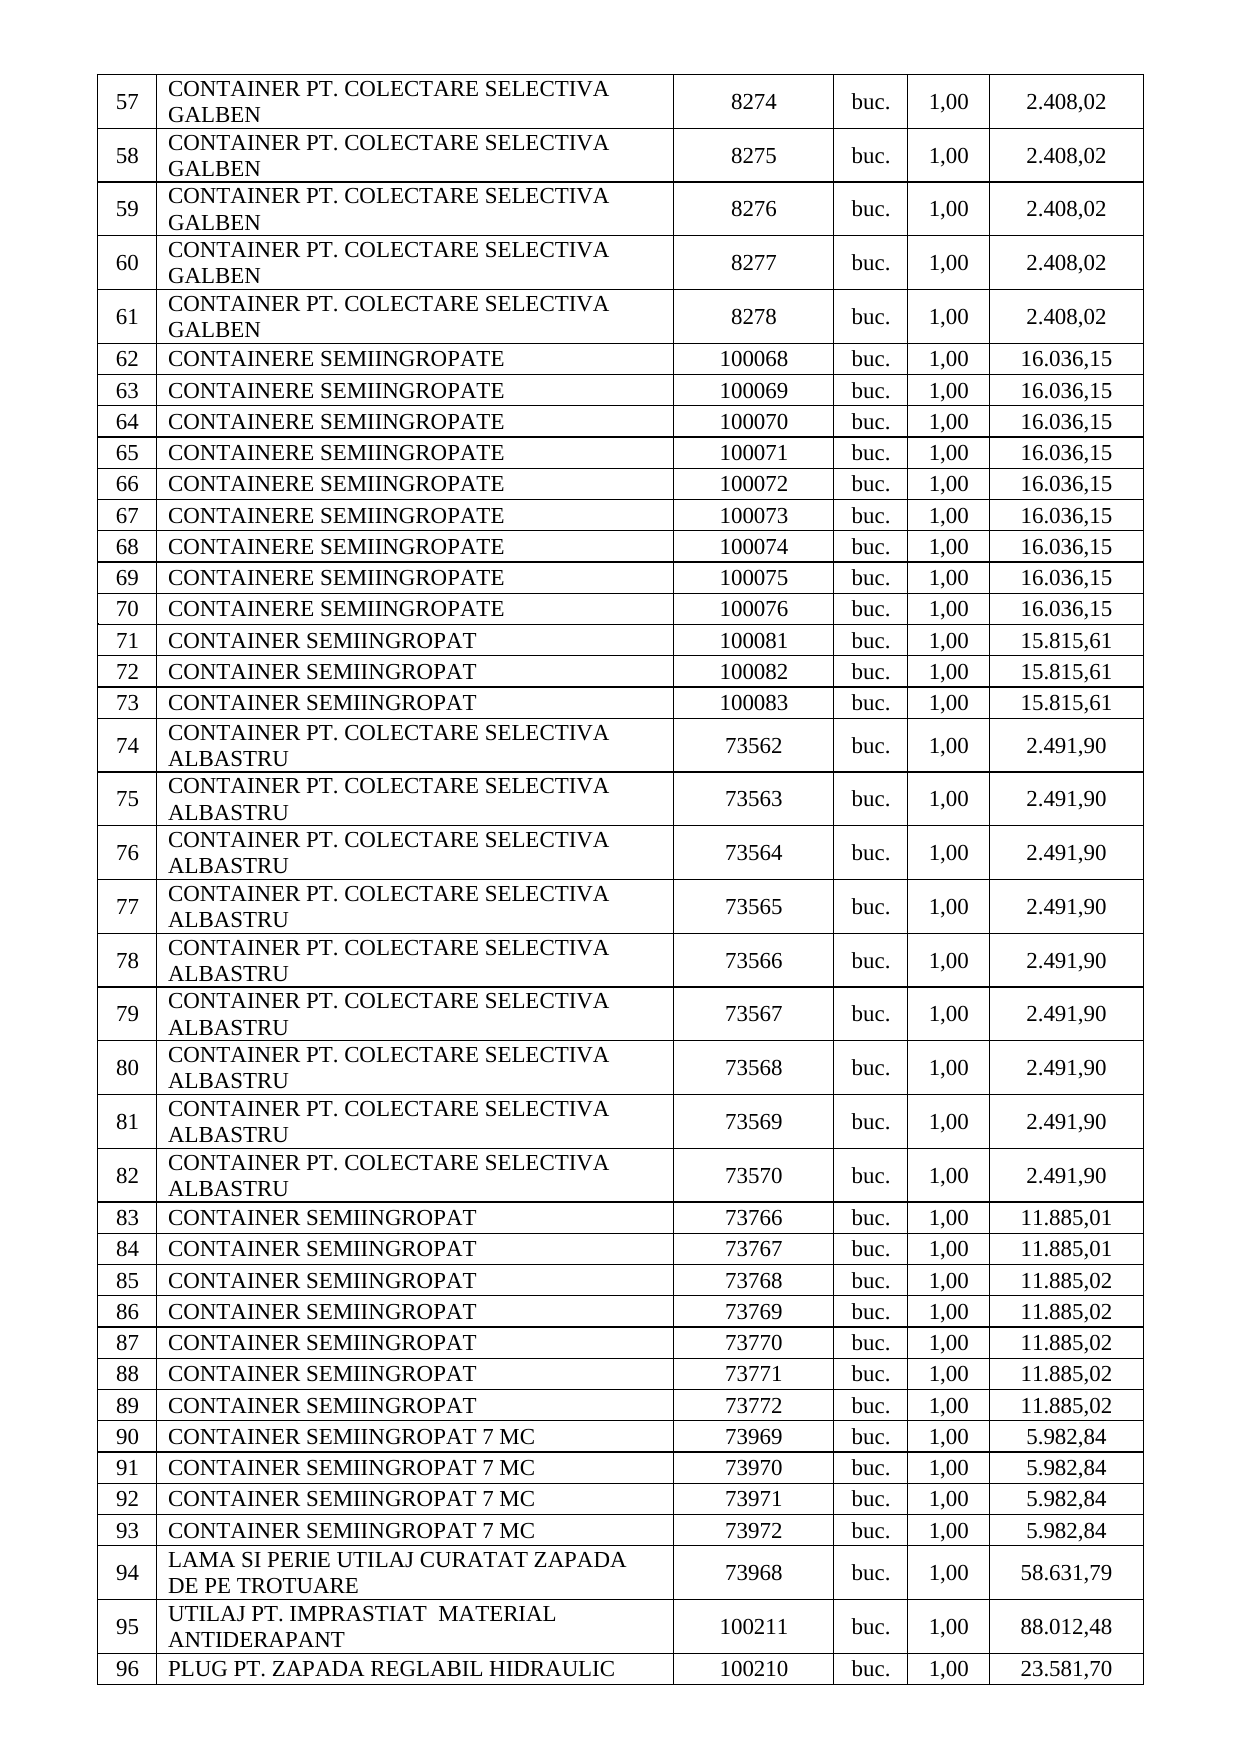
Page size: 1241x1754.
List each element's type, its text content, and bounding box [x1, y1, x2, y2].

table_cell 2.408,02 [990, 129, 1143, 181]
table_cell 88.012,48 [990, 1600, 1143, 1653]
table_cell CONTAINERE SEMIINGROPATE [157, 469, 673, 499]
table_cell CONTAINERE SEMIINGROPATE [157, 375, 673, 405]
table_cell 58 [98, 129, 156, 181]
table_cell buc. [834, 656, 907, 686]
table_cell 16.036,15 [990, 375, 1143, 405]
table_cell 1,00 [908, 1234, 989, 1264]
table_cell 100210 [674, 1654, 833, 1684]
table_cell 73563 [674, 773, 833, 825]
table_cell 90 [98, 1421, 156, 1451]
table_cell 5.982,84 [990, 1453, 1143, 1483]
table_cell 88 [98, 1359, 156, 1389]
table_cell 1,00 [908, 1484, 989, 1514]
table_cell 91 [98, 1453, 156, 1483]
table_cell 2.491,90 [990, 934, 1143, 986]
table_cell 74 [98, 719, 156, 771]
table_cell 1,00 [908, 469, 989, 499]
table_cell 1,00 [908, 1654, 989, 1684]
table_cell buc. [834, 1234, 907, 1264]
table_cell buc. [834, 826, 907, 879]
table_cell 16.036,15 [990, 563, 1143, 593]
table_cell buc. [834, 1296, 907, 1326]
table_cell 86 [98, 1296, 156, 1326]
table_cell 2.408,02 [990, 236, 1143, 289]
table_cell buc. [834, 1654, 907, 1684]
table_cell buc. [834, 1041, 907, 1094]
table_cell LAMA SI PERIE UTILAJ CURATAT ZAPADA DE PE TROTUARE [157, 1546, 673, 1599]
table_cell 57 [98, 75, 156, 128]
table_cell buc. [834, 183, 907, 235]
table_cell 67 [98, 500, 156, 530]
table_cell 73768 [674, 1265, 833, 1295]
table_cell CONTAINER PT. COLECTARE SELECTIVA ALBASTRU [157, 934, 673, 986]
table_cell CONTAINERE SEMIINGROPATE [157, 594, 673, 624]
table_cell buc. [834, 594, 907, 624]
table_cell buc. [834, 129, 907, 181]
table_cell 100211 [674, 1600, 833, 1653]
table_cell 85 [98, 1265, 156, 1295]
table_cell buc. [834, 406, 907, 436]
table_cell buc. [834, 563, 907, 593]
table_cell 95 [98, 1600, 156, 1653]
table_cell 73562 [674, 719, 833, 771]
table_cell buc. [834, 236, 907, 289]
table_cell CONTAINER SEMIINGROPAT [157, 1390, 673, 1420]
table_cell 16.036,15 [990, 344, 1143, 374]
table_cell 75 [98, 773, 156, 825]
table_cell 1,00 [908, 773, 989, 825]
table_cell 94 [98, 1546, 156, 1599]
table_cell 11.885,01 [990, 1203, 1143, 1233]
table_cell buc. [834, 719, 907, 771]
table_cell 11.885,02 [990, 1359, 1143, 1389]
table_cell 1,00 [908, 1421, 989, 1451]
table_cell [157, 75, 673, 128]
table_cell CONTAINER SEMIINGROPAT [157, 1265, 673, 1295]
table_cell CONTAINER PT. COLECTARE SELECTIVA ALBASTRU [157, 1095, 673, 1148]
table_cell 2.408,02 [990, 183, 1143, 235]
table_cell 100076 [674, 594, 833, 624]
table_cell 100074 [674, 531, 833, 561]
table_cell 1,00 [908, 531, 989, 561]
table_cell 73766 [674, 1203, 833, 1233]
table_cell CONTAINER SEMIINGROPAT 7 MC [157, 1421, 673, 1451]
table_cell 1,00 [908, 1359, 989, 1389]
table_cell 2.491,90 [990, 988, 1143, 1040]
table_cell 59 [98, 183, 156, 235]
table_cell buc. [834, 1515, 907, 1545]
table_cell 16.036,15 [990, 438, 1143, 468]
table_cell 1,00 [908, 1546, 989, 1599]
table_cell 73767 [674, 1234, 833, 1264]
table_cell buc. [834, 375, 907, 405]
table_cell 77 [98, 880, 156, 933]
table_cell UTILAJ PT. IMPRASTIAT MATERIAL ANTIDERAPANT [157, 1600, 673, 1653]
table_cell 84 [98, 1234, 156, 1264]
table_cell 2.491,90 [990, 1041, 1143, 1094]
table_cell 65 [98, 438, 156, 468]
table_cell buc. [834, 1359, 907, 1389]
table_cell 11.885,02 [990, 1265, 1143, 1295]
table_cell CONTAINERE SEMIINGROPATE [157, 531, 673, 561]
table_cell CONTAINER SEMIINGROPAT 7 MC [157, 1453, 673, 1483]
table_cell buc. [834, 1149, 907, 1201]
table_cell buc. [834, 344, 907, 374]
table_cell 8278 [674, 290, 833, 343]
table_cell 73569 [674, 1095, 833, 1148]
table_cell 11.885,02 [990, 1296, 1143, 1326]
table_cell CONTAINER PT. COLECTARE SELECTIVA ALBASTRU [157, 719, 673, 771]
table_cell buc. [834, 1421, 907, 1451]
table_cell CONTAINERE SEMIINGROPATE [157, 406, 673, 436]
table_cell CONTAINERE SEMIINGROPATE [157, 344, 673, 374]
table_cell 100070 [674, 406, 833, 436]
table_cell 81 [98, 1095, 156, 1148]
table_cell 11.885,01 [990, 1234, 1143, 1264]
table_cell 2.491,90 [990, 773, 1143, 825]
table_cell 100081 [674, 625, 833, 655]
table_cell CONTAINER SEMIINGROPAT [157, 1359, 673, 1389]
table_cell 8277 [674, 236, 833, 289]
table_cell 60 [98, 236, 156, 289]
table_cell 100072 [674, 469, 833, 499]
table_cell 1,00 [908, 1453, 989, 1483]
table_cell 82 [98, 1149, 156, 1201]
table_cell 11.885,02 [990, 1390, 1143, 1420]
table_cell 73 [98, 688, 156, 718]
table_cell buc. [834, 1328, 907, 1358]
table_cell 68 [98, 531, 156, 561]
table_cell 62 [98, 344, 156, 374]
table_cell 5.982,84 [990, 1515, 1143, 1545]
table_cell 1,00 [908, 826, 989, 879]
table_cell 1,00 [908, 1041, 989, 1094]
table_cell 73566 [674, 934, 833, 986]
table_cell buc. [834, 1600, 907, 1653]
table_cell buc. [834, 75, 907, 128]
table_cell 92 [98, 1484, 156, 1514]
table_cell 66 [98, 469, 156, 499]
table_cell 1,00 [908, 656, 989, 686]
table_cell buc. [834, 469, 907, 499]
table_cell 8274 [674, 75, 833, 128]
table_cell 23.581,70 [990, 1654, 1143, 1684]
table_cell 73972 [674, 1515, 833, 1545]
table_cell CONTAINER SEMIINGROPAT [157, 688, 673, 718]
table_cell 16.036,15 [990, 469, 1143, 499]
table_cell buc. [834, 290, 907, 343]
table_cell CONTAINERE SEMIINGROPATE [157, 563, 673, 593]
table_cell 61 [98, 290, 156, 343]
table_cell buc. [834, 988, 907, 1040]
table_cell 15.815,61 [990, 656, 1143, 686]
table_cell 73968 [674, 1546, 833, 1599]
table_cell CONTAINER PT. COLECTARE SELECTIVA ALBASTRU [157, 1149, 673, 1201]
table_cell 89 [98, 1390, 156, 1420]
table_cell 93 [98, 1515, 156, 1545]
table_cell 73567 [674, 988, 833, 1040]
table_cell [157, 183, 673, 235]
table_cell 87 [98, 1328, 156, 1358]
table_cell buc. [834, 880, 907, 933]
table_cell 1,00 [908, 1328, 989, 1358]
table_cell 1,00 [908, 183, 989, 235]
table_cell 16.036,15 [990, 531, 1143, 561]
table_cell buc. [834, 625, 907, 655]
table_cell 1,00 [908, 375, 989, 405]
table_cell 1,00 [908, 500, 989, 530]
table_cell CONTAINER PT. COLECTARE SELECTIVA GALBEN [157, 290, 673, 343]
table_cell 1,00 [908, 1095, 989, 1148]
table_cell 73969 [674, 1421, 833, 1451]
table_cell CONTAINER SEMIINGROPAT [157, 656, 673, 686]
table_cell 71 [98, 625, 156, 655]
table_cell buc. [834, 934, 907, 986]
table_cell 76 [98, 826, 156, 879]
table_cell 1,00 [908, 880, 989, 933]
table_cell 1,00 [908, 1515, 989, 1545]
table_cell 11.885,02 [990, 1328, 1143, 1358]
table_cell 1,00 [908, 438, 989, 468]
table_cell 15.815,61 [990, 688, 1143, 718]
table_cell 2.491,90 [990, 880, 1143, 933]
table_cell CONTAINERE SEMIINGROPATE [157, 438, 673, 468]
table_cell 100075 [674, 563, 833, 593]
table_cell 1,00 [908, 75, 989, 128]
table_cell CONTAINER SEMIINGROPAT 7 MC [157, 1515, 673, 1545]
table_cell 100083 [674, 688, 833, 718]
table_cell 1,00 [908, 344, 989, 374]
table_cell 96 [98, 1654, 156, 1684]
table_cell 73568 [674, 1041, 833, 1094]
table_cell 1,00 [908, 625, 989, 655]
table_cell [157, 236, 673, 289]
table_cell 72 [98, 656, 156, 686]
table_cell 69 [98, 563, 156, 593]
table_cell buc. [834, 531, 907, 561]
table_cell 2.491,90 [990, 719, 1143, 771]
table_cell 79 [98, 988, 156, 1040]
table_cell 1,00 [908, 988, 989, 1040]
table_cell CONTAINER SEMIINGROPAT [157, 1328, 673, 1358]
table_cell CONTAINER SEMIINGROPAT 7 MC [157, 1484, 673, 1514]
table_cell 2.491,90 [990, 1095, 1143, 1148]
table_cell buc. [834, 688, 907, 718]
table_cell 1,00 [908, 1600, 989, 1653]
table_cell CONTAINER PT. COLECTARE SELECTIVA ALBASTRU [157, 773, 673, 825]
table_cell 73772 [674, 1390, 833, 1420]
table_cell PLUG PT. ZAPADA REGLABIL HIDRAULIC [157, 1654, 673, 1684]
table_cell CONTAINER PT. COLECTARE SELECTIVA ALBASTRU [157, 988, 673, 1040]
table_cell buc. [834, 1095, 907, 1148]
table_cell 64 [98, 406, 156, 436]
table_cell CONTAINER PT. COLECTARE SELECTIVA ALBASTRU [157, 826, 673, 879]
table_cell buc. [834, 773, 907, 825]
table_cell 1,00 [908, 1390, 989, 1420]
table_cell 1,00 [908, 688, 989, 718]
table_cell 1,00 [908, 1203, 989, 1233]
table_cell 70 [98, 594, 156, 624]
table_cell 5.982,84 [990, 1421, 1143, 1451]
table_cell 73769 [674, 1296, 833, 1326]
table_cell CONTAINER PT. COLECTARE SELECTIVA ALBASTRU [157, 880, 673, 933]
table_cell 1,00 [908, 719, 989, 771]
table_cell 16.036,15 [990, 406, 1143, 436]
table_cell 73565 [674, 880, 833, 933]
table_cell 63 [98, 375, 156, 405]
table_cell 100073 [674, 500, 833, 530]
table_cell buc. [834, 1484, 907, 1514]
table_cell 1,00 [908, 1265, 989, 1295]
table_cell buc. [834, 1453, 907, 1483]
table_cell CONTAINERE SEMIINGROPATE [157, 500, 673, 530]
table_cell CONTAINER SEMIINGROPAT [157, 1203, 673, 1233]
table_cell CONTAINER PT. COLECTARE SELECTIVA ALBASTRU [157, 1041, 673, 1094]
table_cell 83 [98, 1203, 156, 1233]
table_cell 16.036,15 [990, 594, 1143, 624]
table_cell 8276 [674, 183, 833, 235]
table_cell 5.982,84 [990, 1484, 1143, 1514]
table_cell CONTAINER SEMIINGROPAT [157, 1296, 673, 1326]
table_cell 58.631,79 [990, 1546, 1143, 1599]
table_cell 73771 [674, 1359, 833, 1389]
table_cell 73570 [674, 1149, 833, 1201]
table_cell 78 [98, 934, 156, 986]
table_cell 73564 [674, 826, 833, 879]
table_cell 73970 [674, 1453, 833, 1483]
table_cell 100068 [674, 344, 833, 374]
table_cell 15.815,61 [990, 625, 1143, 655]
table_cell 1,00 [908, 236, 989, 289]
table_cell 100069 [674, 375, 833, 405]
table_cell CONTAINER SEMIINGROPAT [157, 625, 673, 655]
table_cell 1,00 [908, 290, 989, 343]
table_cell 1,00 [908, 1296, 989, 1326]
table_cell 2.408,02 [990, 75, 1143, 128]
table_cell buc. [834, 1203, 907, 1233]
table_cell 80 [98, 1041, 156, 1094]
table_cell 1,00 [908, 594, 989, 624]
table_cell CONTAINER SEMIINGROPAT [157, 1234, 673, 1264]
table_cell buc. [834, 1546, 907, 1599]
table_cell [157, 129, 673, 181]
table_cell 100071 [674, 438, 833, 468]
table_cell buc. [834, 500, 907, 530]
table_cell 16.036,15 [990, 500, 1143, 530]
table_cell 1,00 [908, 1149, 989, 1201]
table_cell 100082 [674, 656, 833, 686]
table_cell buc. [834, 1265, 907, 1295]
table_cell 2.491,90 [990, 826, 1143, 879]
table_cell 73770 [674, 1328, 833, 1358]
table_cell 2.491,90 [990, 1149, 1143, 1201]
table_cell 1,00 [908, 129, 989, 181]
table_cell 1,00 [908, 406, 989, 436]
table_cell 1,00 [908, 563, 989, 593]
table_cell 2.408,02 [990, 290, 1143, 343]
table_cell 73971 [674, 1484, 833, 1514]
table_cell 8275 [674, 129, 833, 181]
table_cell buc. [834, 438, 907, 468]
table_cell 1,00 [908, 934, 989, 986]
table_cell buc. [834, 1390, 907, 1420]
